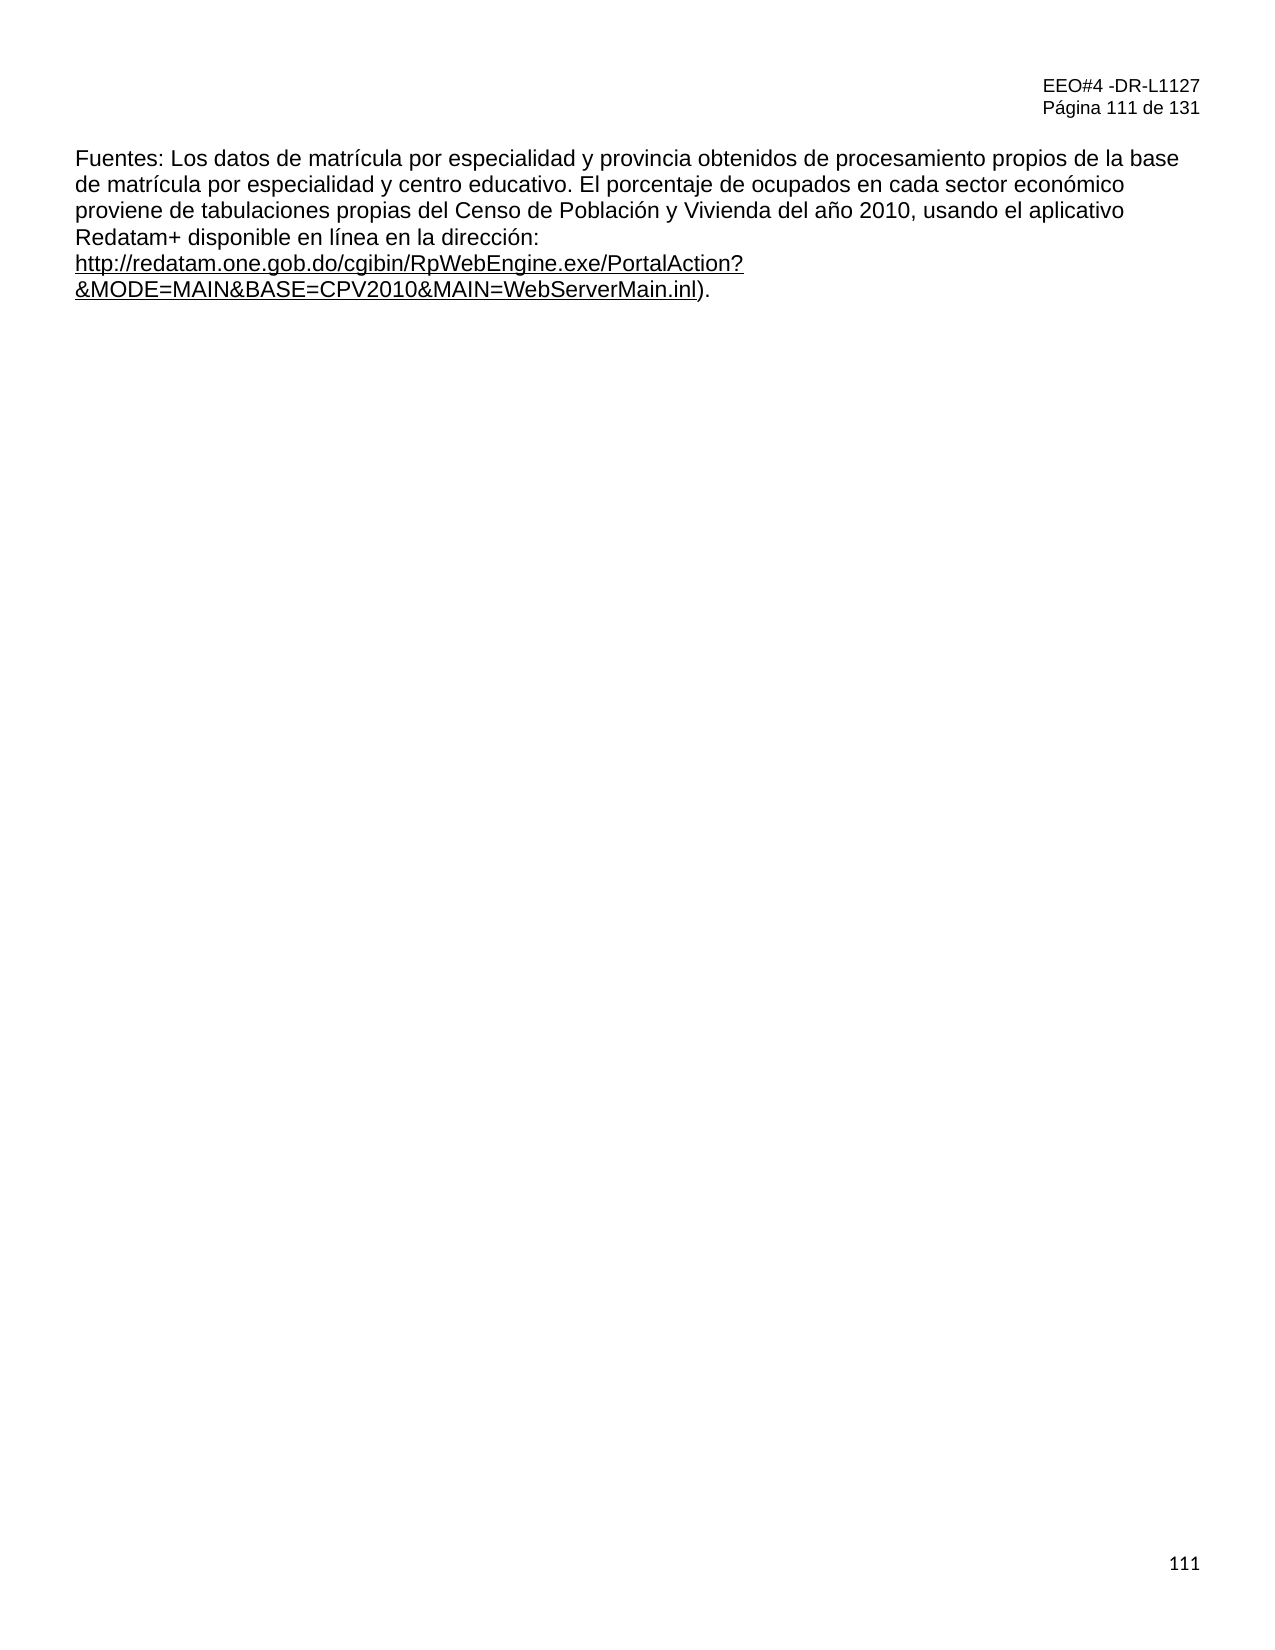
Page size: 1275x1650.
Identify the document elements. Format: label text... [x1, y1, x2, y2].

text Fuentes: Los datos de matrícula por especialidad y provincia obtenidos de procesamiento propios de la base de matrícula por especialidad y centro educativo. El porcentaje de ocupados en cada sector económico proviene de tabulaciones propias del Censo de Población y Vivienda del año 2010, usando el aplicativo Redatam+ disponible en línea en la dirección: http://redatam.one.gob.do/cgibin/RpWebEngine.exe/PortalAction?&MODE=MAIN&BASE=CPV2010&MAIN=WebServerMain.inl). [75, 144, 1200, 303]
